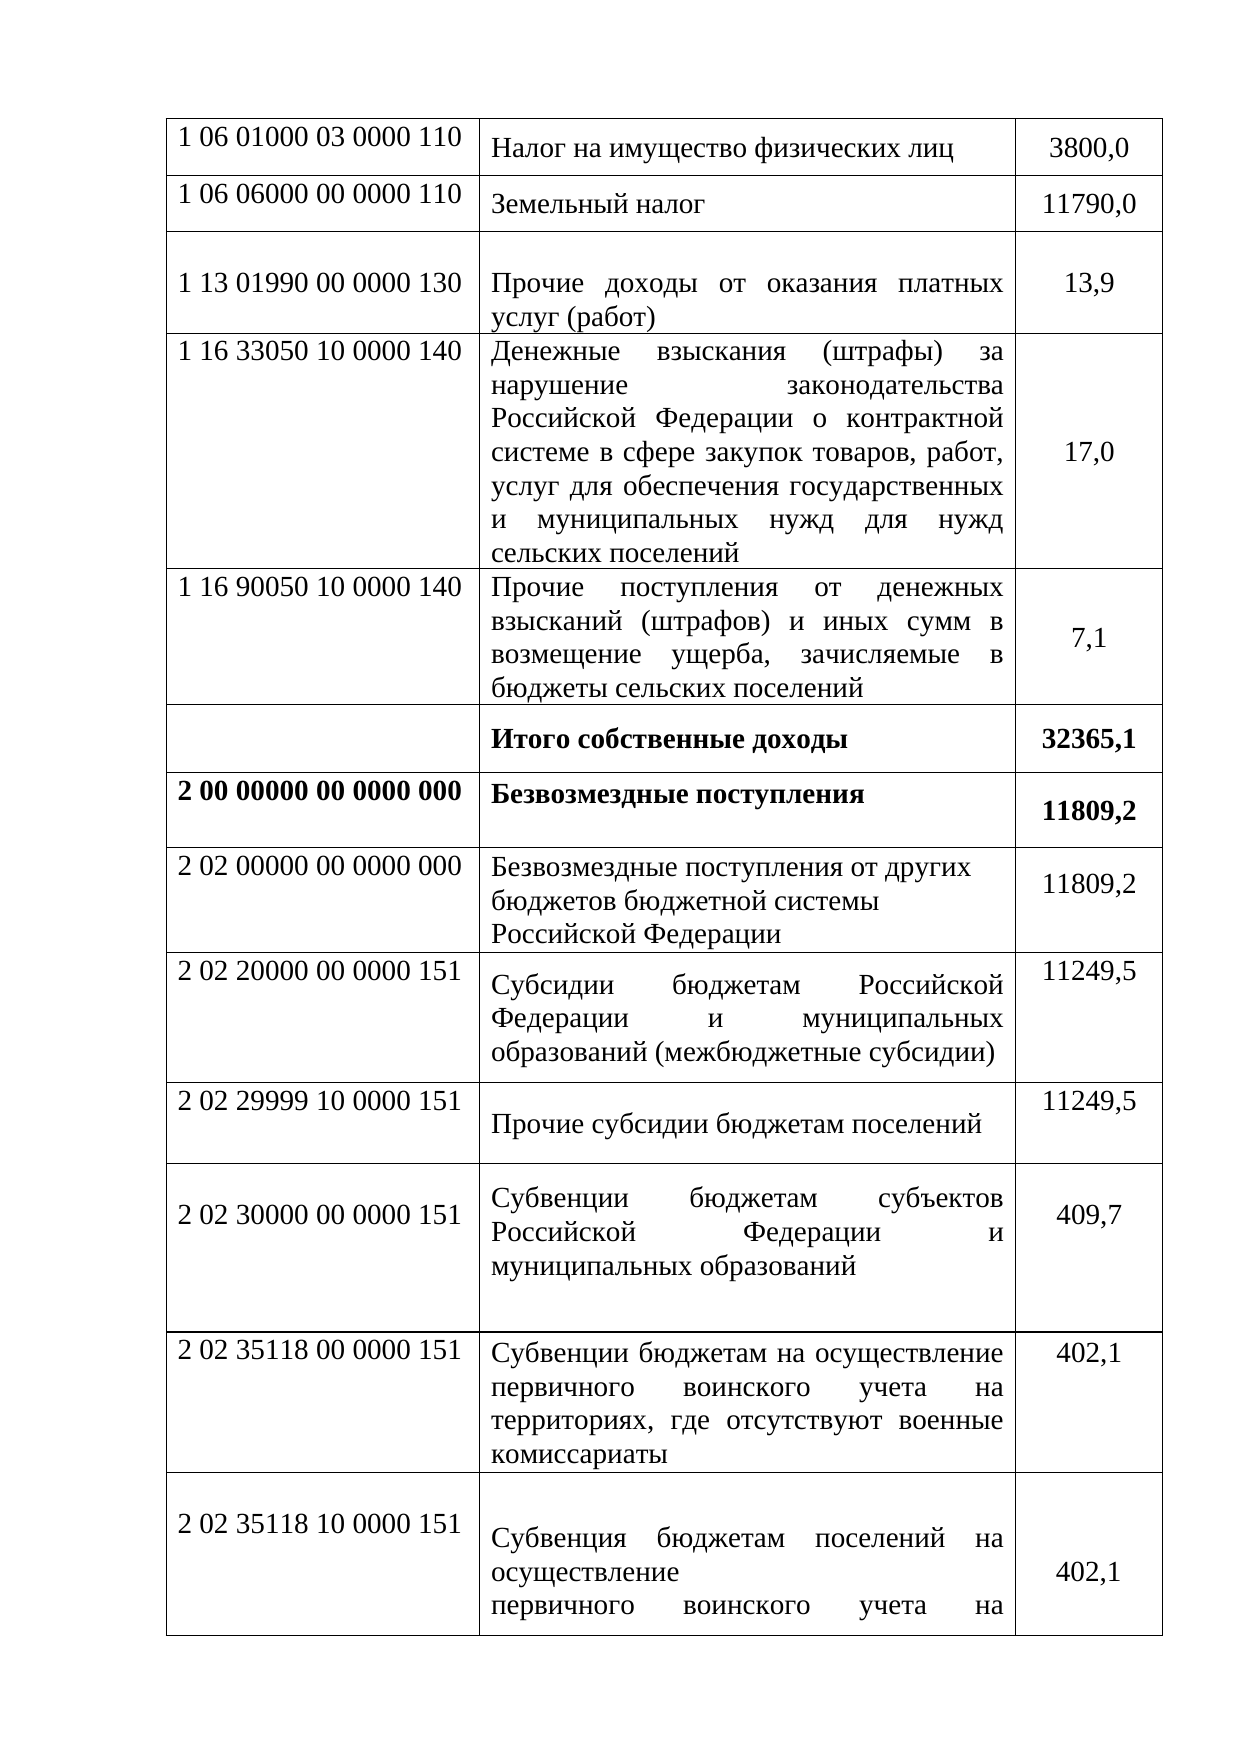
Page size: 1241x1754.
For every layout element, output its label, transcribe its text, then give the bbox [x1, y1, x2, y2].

table_cell Земельный налог [480, 176, 1015, 231]
table_cell 1 13 01990 00 0000 130 [167, 232, 479, 332]
table_cell 2 02 30000 00 0000 151 [167, 1164, 479, 1331]
table_cell 402,1 [1016, 1333, 1162, 1472]
table_cell 1 16 90050 10 0000 140 [167, 569, 479, 703]
table_cell 11249,5 [1016, 953, 1162, 1082]
table_cell Безвозмездные поступления от других бюджетов бюджетной системы Российской Федерации [480, 848, 1015, 952]
table_cell 1 16 33050 10 0000 140 [167, 334, 479, 568]
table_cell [480, 1473, 1015, 1635]
table_cell 13,9 [1016, 232, 1162, 332]
table_cell 2 02 00000 00 0000 000 [167, 848, 479, 952]
table_cell Субсидии бюджетам Российской Федерации и муниципальных образований (межбюджетные субсидии) [480, 953, 1015, 1082]
table_cell 11790,0 [1016, 176, 1162, 231]
table_cell 32365,1 [1016, 705, 1162, 772]
table_cell Субвенции бюджетам на осуществление первичного воинского учета на территориях, где отсутствуют военные комиссариаты [480, 1333, 1015, 1472]
table_cell Итого собственные доходы [480, 705, 1015, 772]
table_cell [167, 1473, 479, 1635]
table_cell 2 02 20000 00 0000 151 [167, 953, 479, 1082]
table_cell [167, 705, 479, 772]
table_cell Налог на имущество физических лиц [480, 119, 1015, 175]
table_cell Безвозмездные поступления [480, 773, 1015, 847]
table_cell 11809,2 [1016, 773, 1162, 847]
table_cell Прочие доходы от оказания платных услуг (работ) [480, 232, 1015, 332]
table_cell 11249,5 [1016, 1083, 1162, 1163]
table_cell 409,7 [1016, 1164, 1162, 1331]
table_cell Субвенции бюджетам субъектов Российской Федерации и муниципальных образований [480, 1164, 1015, 1331]
table_cell 2 00 00000 00 0000 000 [167, 773, 479, 847]
table_cell Денежные взыскания (штрафы) за нарушение законодательства Российской Федерации о контрактной системе в сфере закупок товаров, работ, услуг для обеспечения государственных и муниципальных нужд для нужд сельских поселений [480, 334, 1015, 568]
table_cell 1 06 01000 03 0000 110 [167, 119, 479, 175]
table_cell Прочие поступления от денежных взысканий (штрафов) и иных сумм в возмещение ущерба, зачисляемые в бюджеты сельских поселений [480, 569, 1015, 703]
table_cell 2 02 29999 10 0000 151 [167, 1083, 479, 1163]
table_cell 3800,0 [1016, 119, 1162, 175]
table_cell Прочие субсидии бюджетам поселений [480, 1083, 1015, 1163]
table_cell 17,0 [1016, 334, 1162, 568]
table_cell 402,1 [1016, 1473, 1162, 1635]
table_cell 2 02 35118 00 0000 151 [167, 1333, 479, 1472]
table_cell 11809,2 [1016, 848, 1162, 952]
table_cell 1 06 06000 00 0000 110 [167, 176, 479, 231]
table_cell 7,1 [1016, 569, 1162, 703]
